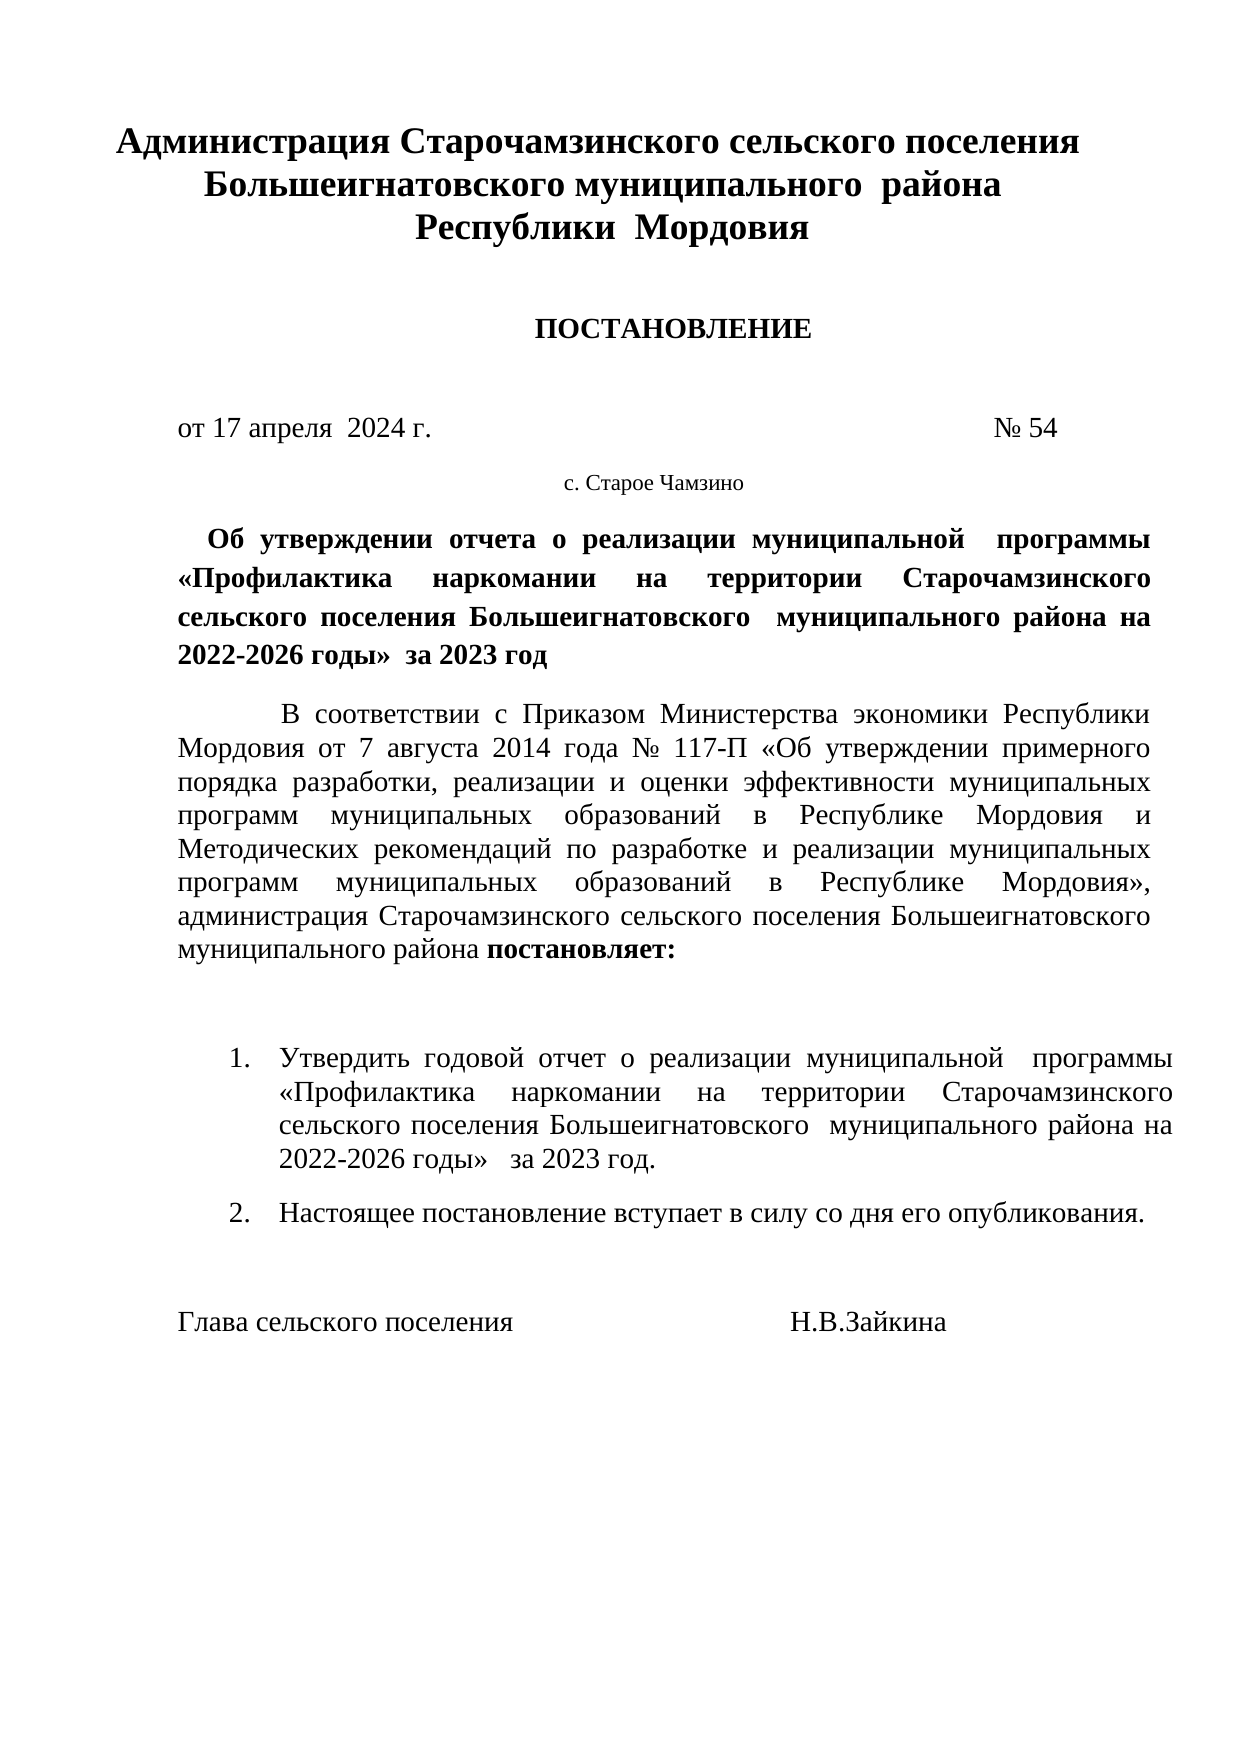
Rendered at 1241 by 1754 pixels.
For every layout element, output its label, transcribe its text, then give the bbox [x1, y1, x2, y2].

text Большеигнатовского муниципального района [44, 161, 1152, 204]
text В соответствии с Приказом Министерства экономики Республики Мордовия от 7 августа 2014 года № 117-П «Об утверждении примерного порядка разработки, реализации и оценки эффективности муниципальных программ муниципальных образований в Республике Мордовия и Методических рекомендаций по разработке и реализации муниципальных программ муниципальных образований в Республике Мордовия», администрация Старочамзинского сельского поселения Большеигнатовского муниципального района постановляет: [177, 697, 1152, 965]
text Об утверждении отчета о реализации муниципальной программы «Профилактика наркомании на территории Старочамзинского сельского поселения Большеигнатовского муниципального района на 2022-2026 годы» за 2023 год [177, 522, 1152, 671]
text с. Старое Чамзино [177, 469, 1152, 496]
text Администрация Старочамзинского сельского поселения [44, 118, 1152, 161]
text Глава сельского поселения Н.В.Зайкина [177, 1304, 1173, 1337]
text Республики Мордовия [44, 204, 1152, 247]
text от 17 апреля 2024 г. 54 [177, 410, 1152, 443]
list Настоящее постановление вступает в силу со дня его опубликования. [229, 1195, 1173, 1229]
subtitle ПОСТАНОВЛЕНИЕ [177, 311, 1152, 344]
list Утвердить годовой отчет о реализации муниципальной программы «Профилактика наркомании на территории Старочамзинского сельского поселения Большеигнатовского муниципального района на 2022-2026 годы» за 2023 год. [229, 1040, 1173, 1174]
